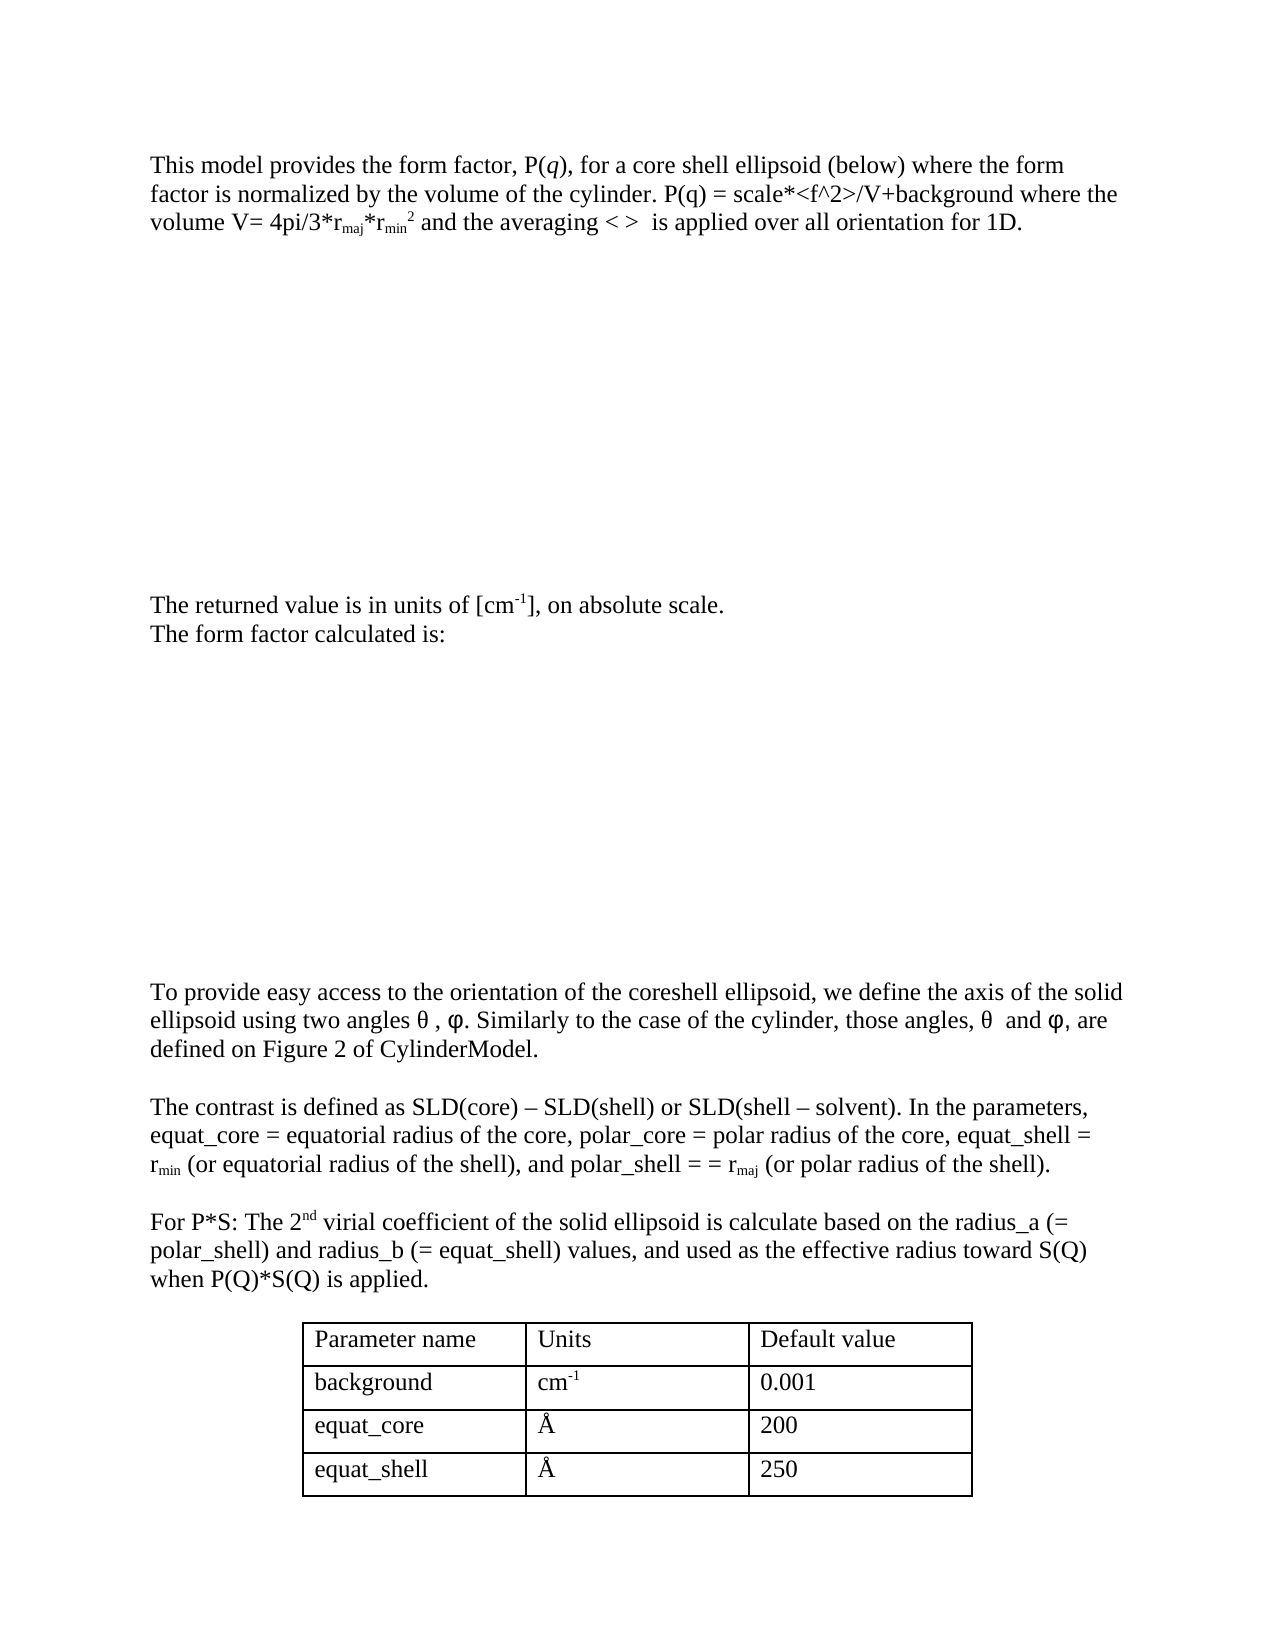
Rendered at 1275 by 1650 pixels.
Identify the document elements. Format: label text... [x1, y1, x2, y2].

table_cell Å [527, 1411, 748, 1452]
text The contrast is defined as SLD(core) – SLD(shell) or SLD(shell – solvent). In the parameters, equat_core = equatorial radius of the core, polar_core = polar radius of the core, equat_shell = rmin (or equatorial radius of the shell), and polar_shell = = rmaj (or polar radius of the shell). [150, 1092, 1125, 1178]
table_cell 250 [750, 1454, 971, 1495]
table_cell background [304, 1367, 525, 1408]
text The returned value is in units of [cm-1], on absolute scale. [150, 590, 1125, 619]
table_cell 0.001 [750, 1367, 971, 1408]
table_cell 200 [750, 1411, 971, 1452]
table_cell cm-1 [527, 1367, 748, 1408]
table_cell equat_shell [304, 1454, 525, 1495]
table_header Default value [750, 1324, 971, 1365]
text This model provides the form factor, P(q), for a core shell ellipsoid (below) where the form factor is normalized by the volume of the cylinder. P(q) = scale*<f^2>/V+background where the volume V= 4pi/3*rmaj*rmin2 and the averaging < > is applied over all orientation for 1D. [150, 150, 1125, 236]
table_header Units [527, 1324, 748, 1365]
table_header Parameter name [304, 1324, 525, 1365]
text The form factor calculated is: [150, 619, 1125, 648]
text For P*S: The 2nd virial coefficient of the solid ellipsoid is calculate based on the radius_a (= polar_shell) and radius_b (= equat_shell) values, and used as the effective radius toward S(Q) when P(Q)*S(Q) is applied. [150, 1207, 1125, 1293]
text To provide easy access to the orientation of the coreshell ellipsoid, we define the axis of the solid ellipsoid using two angles θ , φ. Similarly to the case of the cylinder, those angles, θ and φ, are defined on Figure 2 of CylinderModel. [150, 977, 1125, 1063]
table_cell Å [527, 1454, 748, 1495]
table_cell equat_core [304, 1411, 525, 1452]
